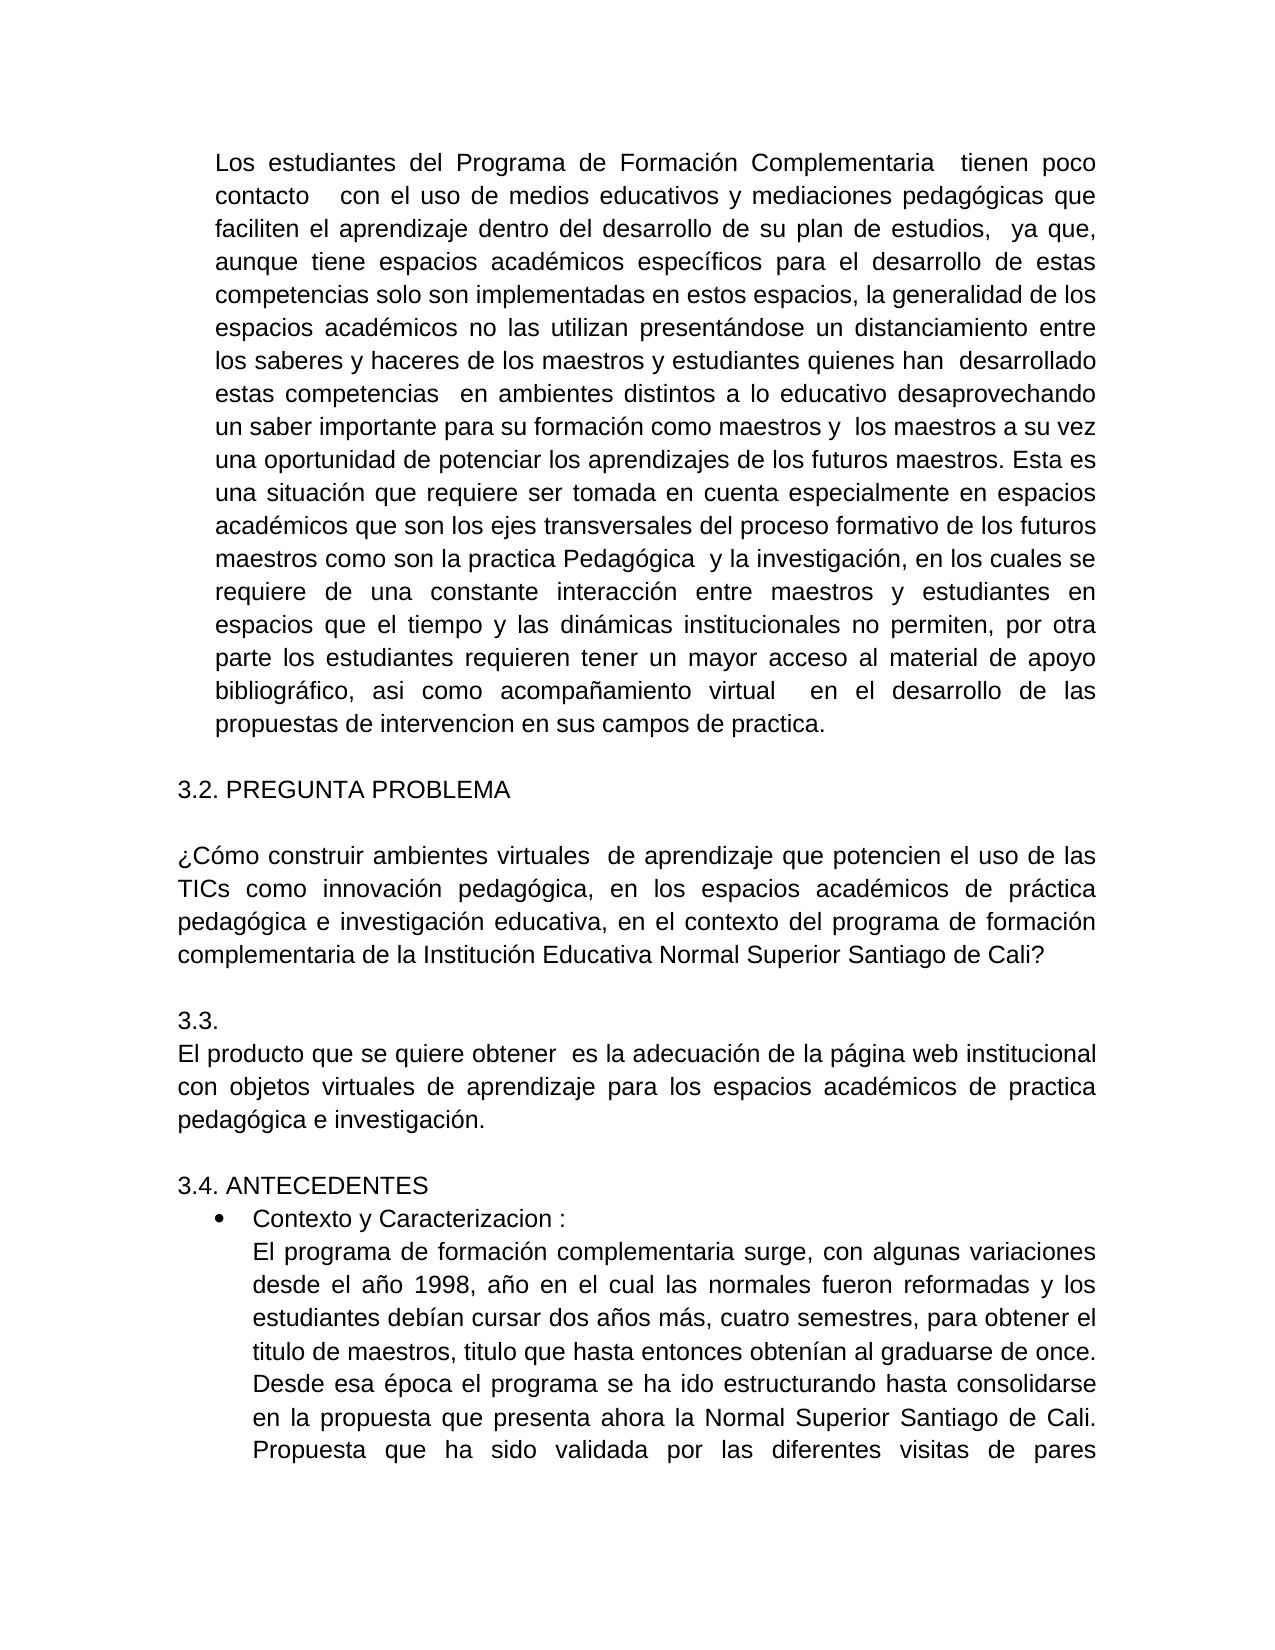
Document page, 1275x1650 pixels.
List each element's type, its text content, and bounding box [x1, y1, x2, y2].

text 3.4. ANTECEDENTES [177, 1171, 1098, 1200]
text 3.2. PREGUNTA PROBLEMA [177, 775, 1098, 804]
list Contexto y Caracterizacion : [215, 1204, 1098, 1233]
text ¿Cómo construir ambientes virtuales de aprendizaje que potencien el uso de las TICs como innovación pedagógica, en los espacios académicos de práctica pedagógica e investigación educativa, en el contexto del programa de formación complementaria de la Institución Educativa Normal Superior Santiago de Cali? [177, 841, 1098, 969]
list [252, 1237, 1098, 1464]
text 3.3. [177, 1006, 1098, 1035]
text El producto que se quiere obtener es la adecuación de la página web institucional con objetos virtuales de aprendizaje para los espacios académicos de practica pedagógica e investigación. [177, 1039, 1098, 1134]
list Los estudiantes del Programa de Formación Complementaria tienen poco contacto con el uso de medios educativos y mediaciones pedagógicas que faciliten el aprendizaje dentro del desarrollo de su plan de estudios, ya que, aunque tiene espacios académicos específicos para el desarrollo de estas competencias solo son implementadas en estos espacios, la generalidad de los espacios académicos no las utilizan presentándose un distanciamiento entre los saberes y haceres de los maestros y estudiantes quienes han desarrollado estas competencias en ambientes distintos a lo educativo desaprovechando un saber importante para su formación como maestros y los maestros a su vez una oportunidad de potenciar los aprendizajes de los futuros maestros. Esta es una situación que requiere ser tomada en cuenta especialmente en espacios académicos que son los ejes transversales del proceso formativo de los futuros maestros como son la practica Pedagógica y la investigación, en los cuales se requiere de una constante interacción entre maestros y estudiantes en espacios que el tiempo y las dinámicas institucionales no permiten, por otra parte los estudiantes requieren tener un mayor acceso al material de apoyo bibliográfico, asi como acompañamiento virtual en el desarrollo de las propuestas de intervencion en sus campos de practica. [215, 148, 1098, 738]
